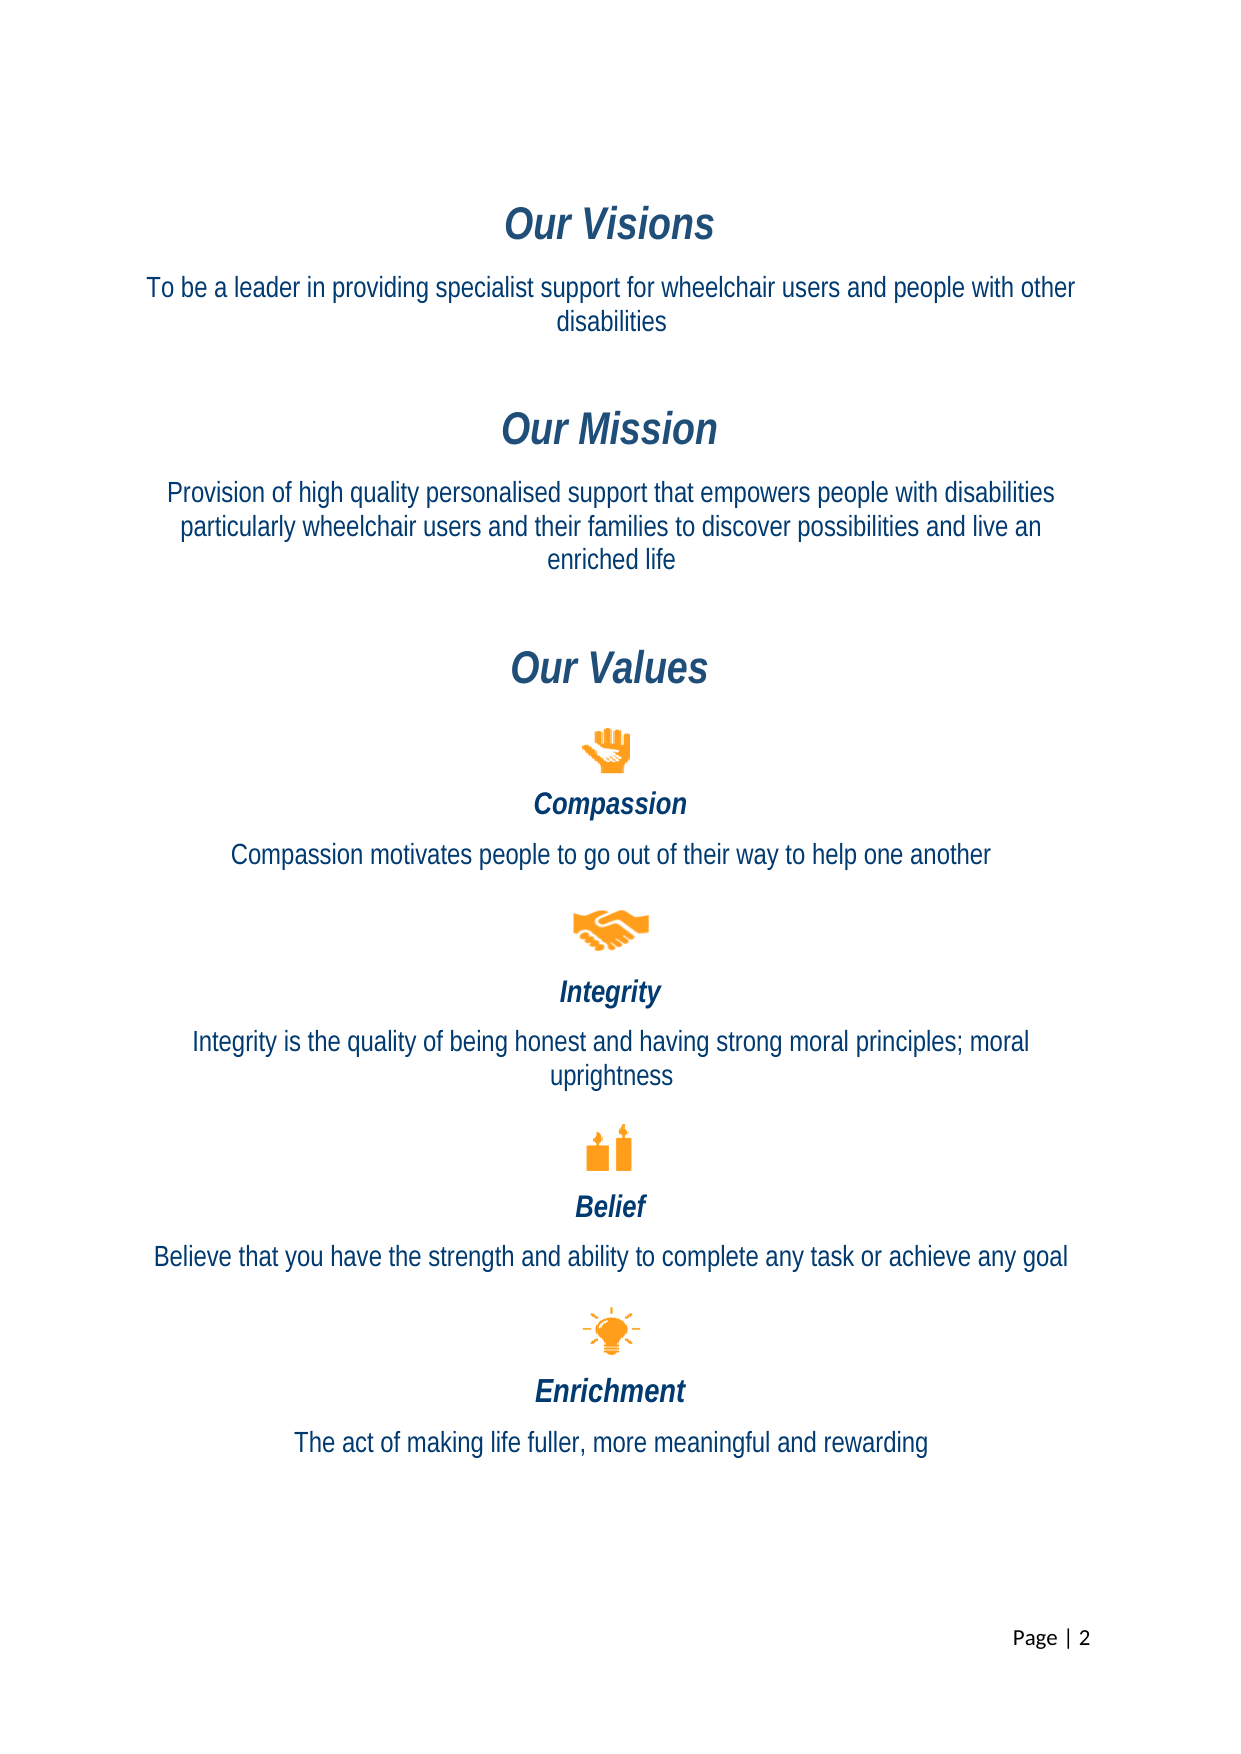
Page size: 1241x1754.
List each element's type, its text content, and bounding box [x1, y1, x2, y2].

picture [477, 713, 746, 786]
text Our Mission [133, 402, 1090, 454]
picture [485, 886, 739, 973]
text Compassion [133, 786, 1090, 821]
text Our Values [133, 640, 1090, 693]
picture [494, 1106, 729, 1188]
text Integrity [133, 973, 1090, 1008]
text Enrichment [133, 1371, 1090, 1409]
text Believe that you have the strength and ability to complete any task or achieve any goal [133, 1239, 1090, 1273]
text Provision of high quality personalised support that empowers people with disabilities particularly wheelchair users and their families to discover possibilities and live an enriched life [133, 475, 1090, 576]
text Integrity is the quality of being honest and having strong moral principles; moral uprightness [133, 1024, 1090, 1091]
picture [492, 1288, 732, 1371]
text The act of making life fuller, more meaningful and rewarding [133, 1425, 1090, 1458]
text To be a leader in providing specialist support for wheelchair users and people with other disabilities [133, 270, 1090, 337]
text Belief [133, 1188, 1090, 1224]
text Our Visions [133, 197, 1090, 249]
text Compassion motivates people to go out of their way to help one another [133, 837, 1090, 870]
